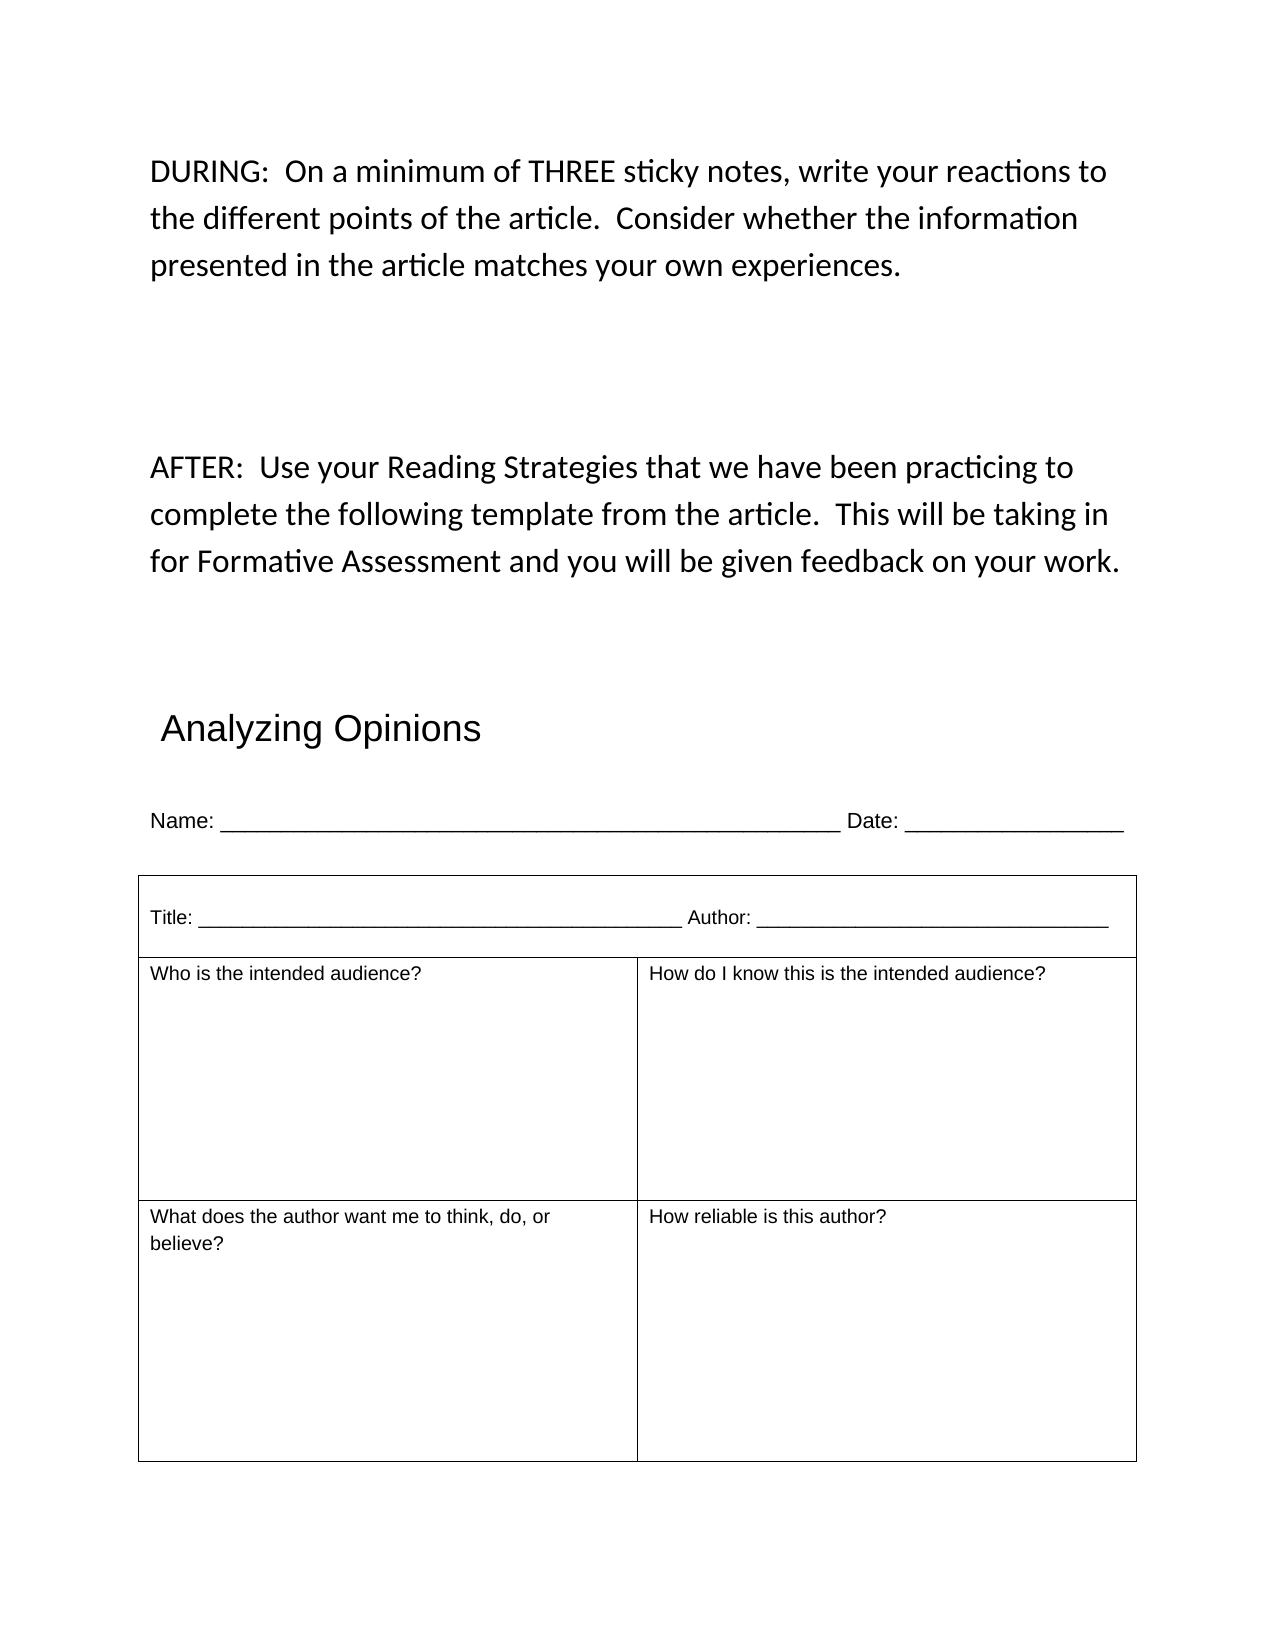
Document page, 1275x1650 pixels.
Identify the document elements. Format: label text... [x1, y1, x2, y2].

table_cell How reliable is this author? [638, 1201, 1136, 1461]
table_cell Who is the intended audience? [139, 958, 637, 1200]
text DURING: On a minimum of THREE sticky notes, write your reactions to the different points of the article. Consider whether the information presented in the article matches your own experiences. [150, 150, 1125, 284]
table_cell How do I know this is the intended audience? [638, 958, 1136, 1200]
text Name: ___________________________________________________ Date: __________________ [150, 808, 1125, 833]
table_cell What does the author want me to think, do, or believe? [139, 1201, 637, 1461]
text Analyzing Opinions [150, 707, 1125, 750]
table_header Title: ____________________________________________ Author: ________________________________ [139, 876, 1136, 957]
text AFTER: Use your Reading Strategies that we have been practicing to complete the following template from the article. This will be taking in for Formative Assessment and you will be given feedback on your work. [150, 446, 1125, 581]
